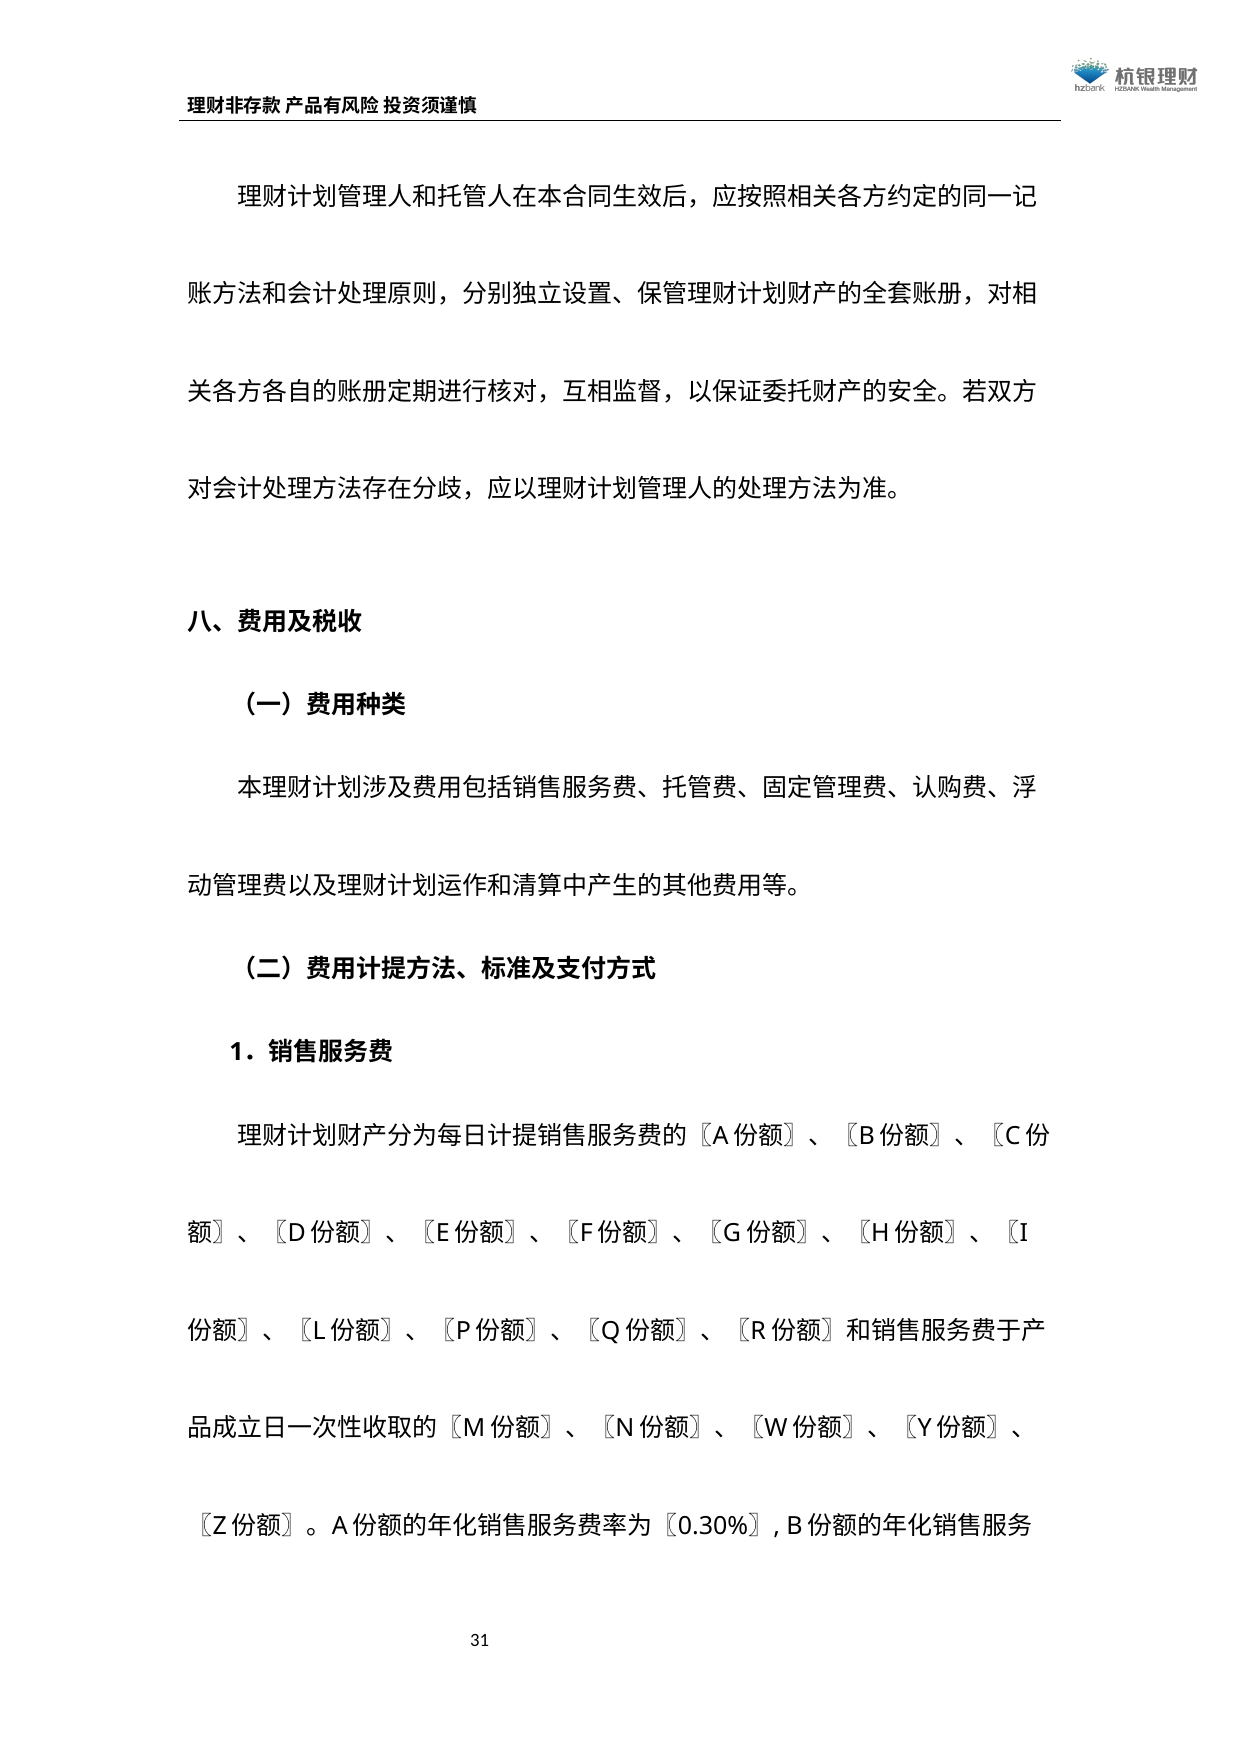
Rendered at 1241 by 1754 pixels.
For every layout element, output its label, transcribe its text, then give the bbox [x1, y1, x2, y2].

list 费用计提方法、标准及支付方式 [187, 934, 1053, 999]
picture [1027, 0, 1240, 151]
text 本理财计划涉及费用包括销售服务费、托管费、固定管理费、认购费、浮动管理费以及理财计划运作和清算中产生的其他费用等。 [187, 753, 1053, 916]
text 理财计划管理人和托管人在本合同生效后，应按照相关各方约定的同一记账方法和会计处理原则，分别独立设置、保管理财计划财产的全套账册，对相关各方各自的账册定期进行核对，互相监督，以保证委托财产的安全。若双方对会计处理方法存在分歧，应以理财计划管理人的处理方法为准。 [187, 162, 1053, 519]
list 费用及税收 [144, 587, 1053, 652]
list 费用种类 [187, 670, 1053, 735]
list 销售服务费 [187, 1017, 1053, 1082]
